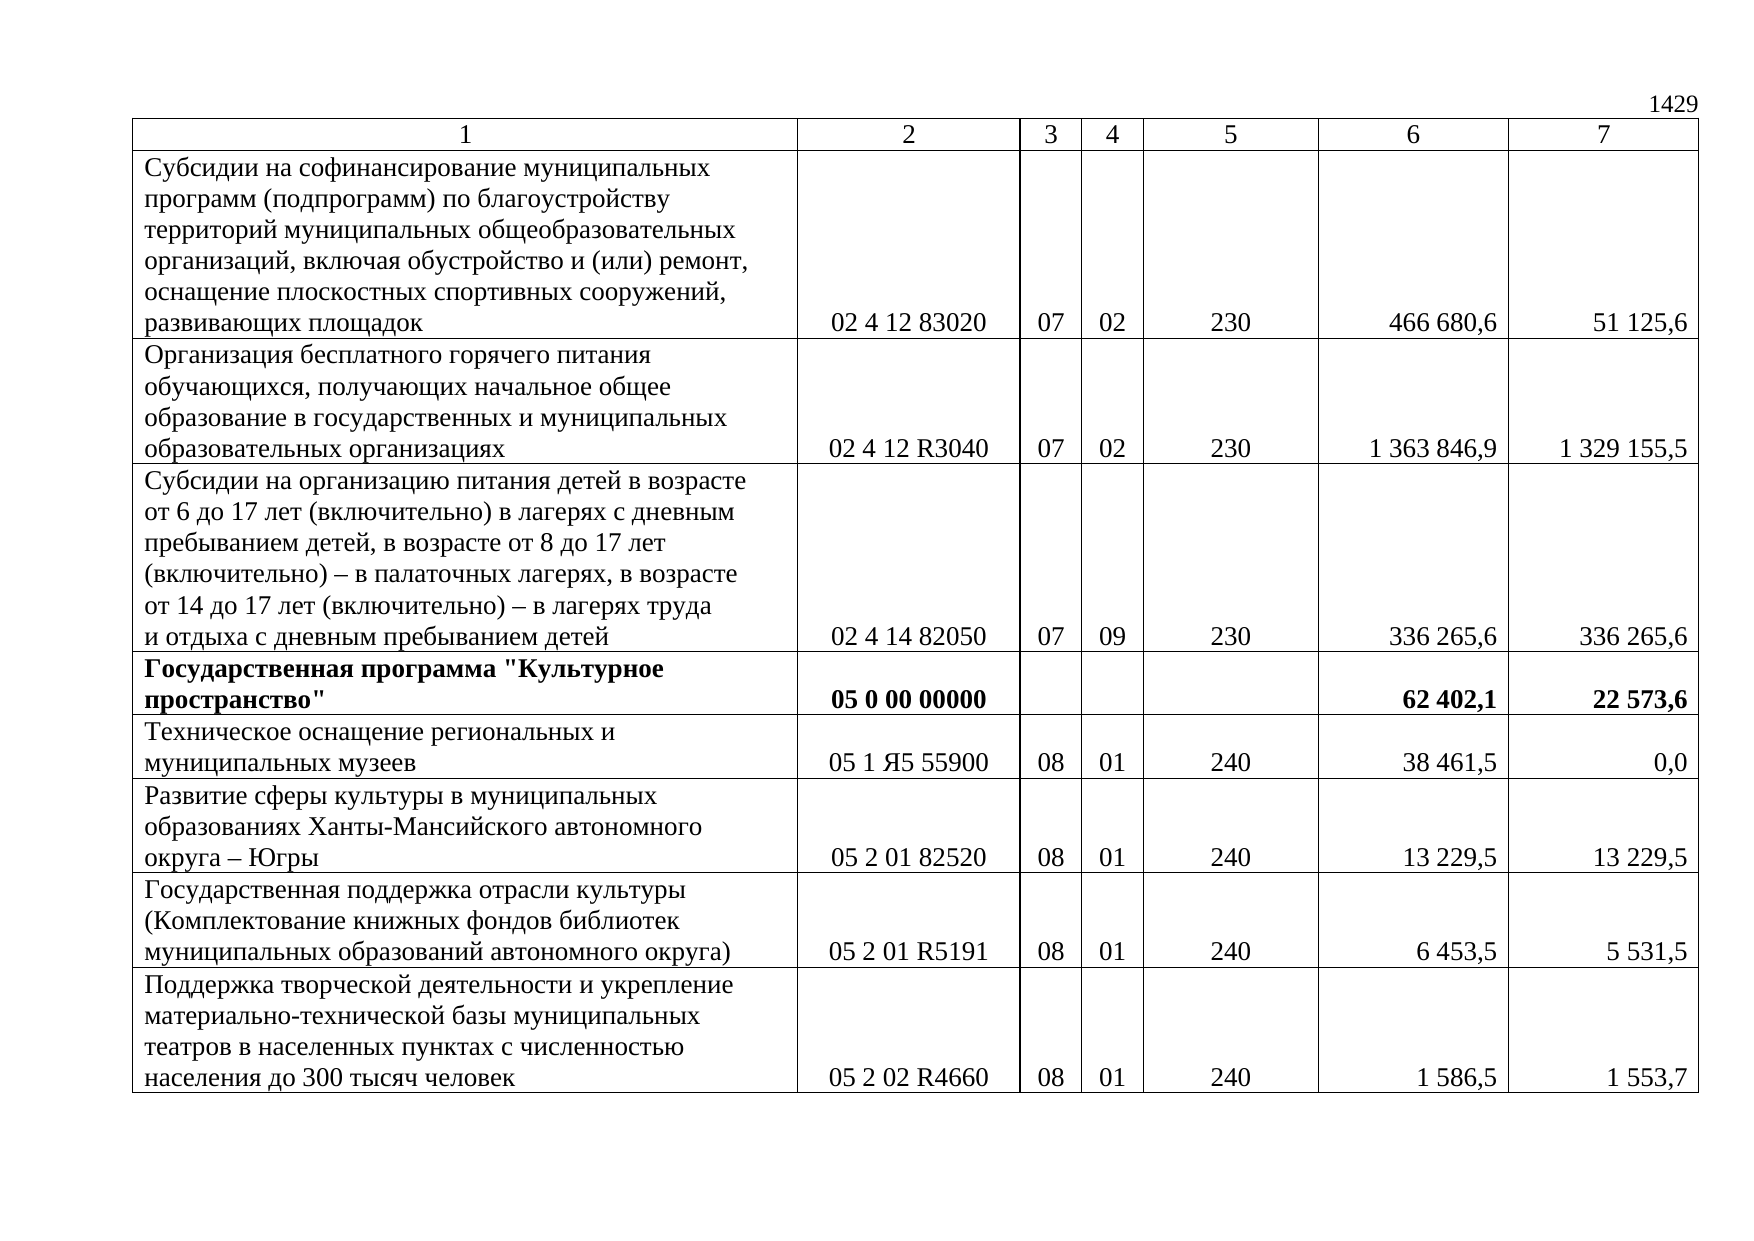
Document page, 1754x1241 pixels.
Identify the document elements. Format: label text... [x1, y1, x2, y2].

table_cell 230 [1144, 339, 1318, 463]
table_header 3 [1021, 119, 1081, 149]
table_header 2 [798, 119, 1019, 149]
table_cell Организация бесплатного горячего питания обучающихся, получающих начальное общее образование в государственных и муниципальных образовательных организациях [133, 339, 797, 463]
table_cell [1082, 652, 1143, 714]
table_cell 336 265,6 [1509, 464, 1698, 651]
table_cell [1144, 652, 1318, 714]
table_cell 02 [1082, 339, 1143, 463]
table_cell 02 4 12 83020 [798, 151, 1019, 337]
table_header 7 [1509, 119, 1698, 149]
table_cell 62 402,1 [1319, 652, 1508, 714]
table_header 6 [1319, 119, 1508, 149]
table_cell 38 461,5 [1319, 715, 1508, 778]
table_cell 01 [1082, 968, 1143, 1092]
table_cell Развитие сферы культуры в муниципальных образованиях Ханты-Мансийского автономного округа – Югры [133, 779, 797, 872]
table_cell 07 [1021, 151, 1081, 337]
table_cell 01 [1082, 873, 1143, 967]
table_cell 230 [1144, 151, 1318, 337]
table_cell 22 573,6 [1509, 652, 1698, 714]
table_cell [1021, 652, 1081, 714]
table_cell 05 1 Я5 55900 [798, 715, 1019, 778]
table_cell Субсидии на организацию питания детей в возрасте от 6 до 17 лет (включительно) в лагерях с дневным пребыванием детей, в возрасте от 8 до 17 лет (включительно) – в палаточных лагерях, в возрасте от 14 до 17 лет (включительно) – в лагерях труда и отдыха с дневным пребыванием детей [133, 464, 797, 651]
table_cell Государственная поддержка отрасли культуры (Комплектование книжных фондов библиотек муниципальных образований автономного округа) [133, 873, 797, 967]
table_cell 05 2 02 R4660 [798, 968, 1019, 1092]
table_cell 230 [1144, 464, 1318, 651]
table_cell 336 265,6 [1319, 464, 1508, 651]
table_cell 01 [1082, 779, 1143, 872]
table_cell 466 680,6 [1319, 151, 1508, 337]
table_cell 5 531,5 [1509, 873, 1698, 967]
table_cell 0,0 [1509, 715, 1698, 778]
table_cell 02 4 12 R3040 [798, 339, 1019, 463]
table_cell 05 2 01 R5191 [798, 873, 1019, 967]
table_cell 02 4 14 82050 [798, 464, 1019, 651]
table_header 1 [133, 119, 797, 149]
table_cell 01 [1082, 715, 1143, 778]
table_cell 240 [1144, 873, 1318, 967]
table_cell 02 [1082, 151, 1143, 337]
table_cell 13 229,5 [1319, 779, 1508, 872]
table_cell 240 [1144, 715, 1318, 778]
table_cell 07 [1021, 464, 1081, 651]
table_cell 240 [1144, 779, 1318, 872]
table_header 5 [1144, 119, 1318, 149]
table_cell 07 [1021, 339, 1081, 463]
table_cell 08 [1021, 779, 1081, 872]
table_cell 08 [1021, 715, 1081, 778]
table_cell Техническое оснащение региональных и муниципальных музеев [133, 715, 797, 778]
table_cell 13 229,5 [1509, 779, 1698, 872]
table_cell 51 125,6 [1509, 151, 1698, 337]
table_cell 05 0 00 00000 [798, 652, 1019, 714]
table_cell 1 586,5 [1319, 968, 1508, 1092]
table_cell 1 363 846,9 [1319, 339, 1508, 463]
table_cell 09 [1082, 464, 1143, 651]
table_cell Субсидии на софинансирование муниципальных программ (подпрограмм) по благоустройству территорий муниципальных общеобразовательных организаций, включая обустройство и (или) ремонт, оснащение плоскостных спортивных сооружений, развивающих площадок [133, 151, 797, 337]
table_cell 05 2 01 82520 [798, 779, 1019, 872]
table_cell Государственная программа "Культурное пространство" [133, 652, 797, 714]
table_cell 240 [1144, 968, 1318, 1092]
table_cell 08 [1021, 873, 1081, 967]
table_cell 1 553,7 [1509, 968, 1698, 1092]
table_cell Поддержка творческой деятельности и укрепление материально-технической базы муниципальных театров в населенных пунктах с численностью населения до 300 тысяч человек [133, 968, 797, 1092]
table_header 4 [1082, 119, 1143, 149]
table_cell 6 453,5 [1319, 873, 1508, 967]
table_cell 08 [1021, 968, 1081, 1092]
table_cell 1 329 155,5 [1509, 339, 1698, 463]
